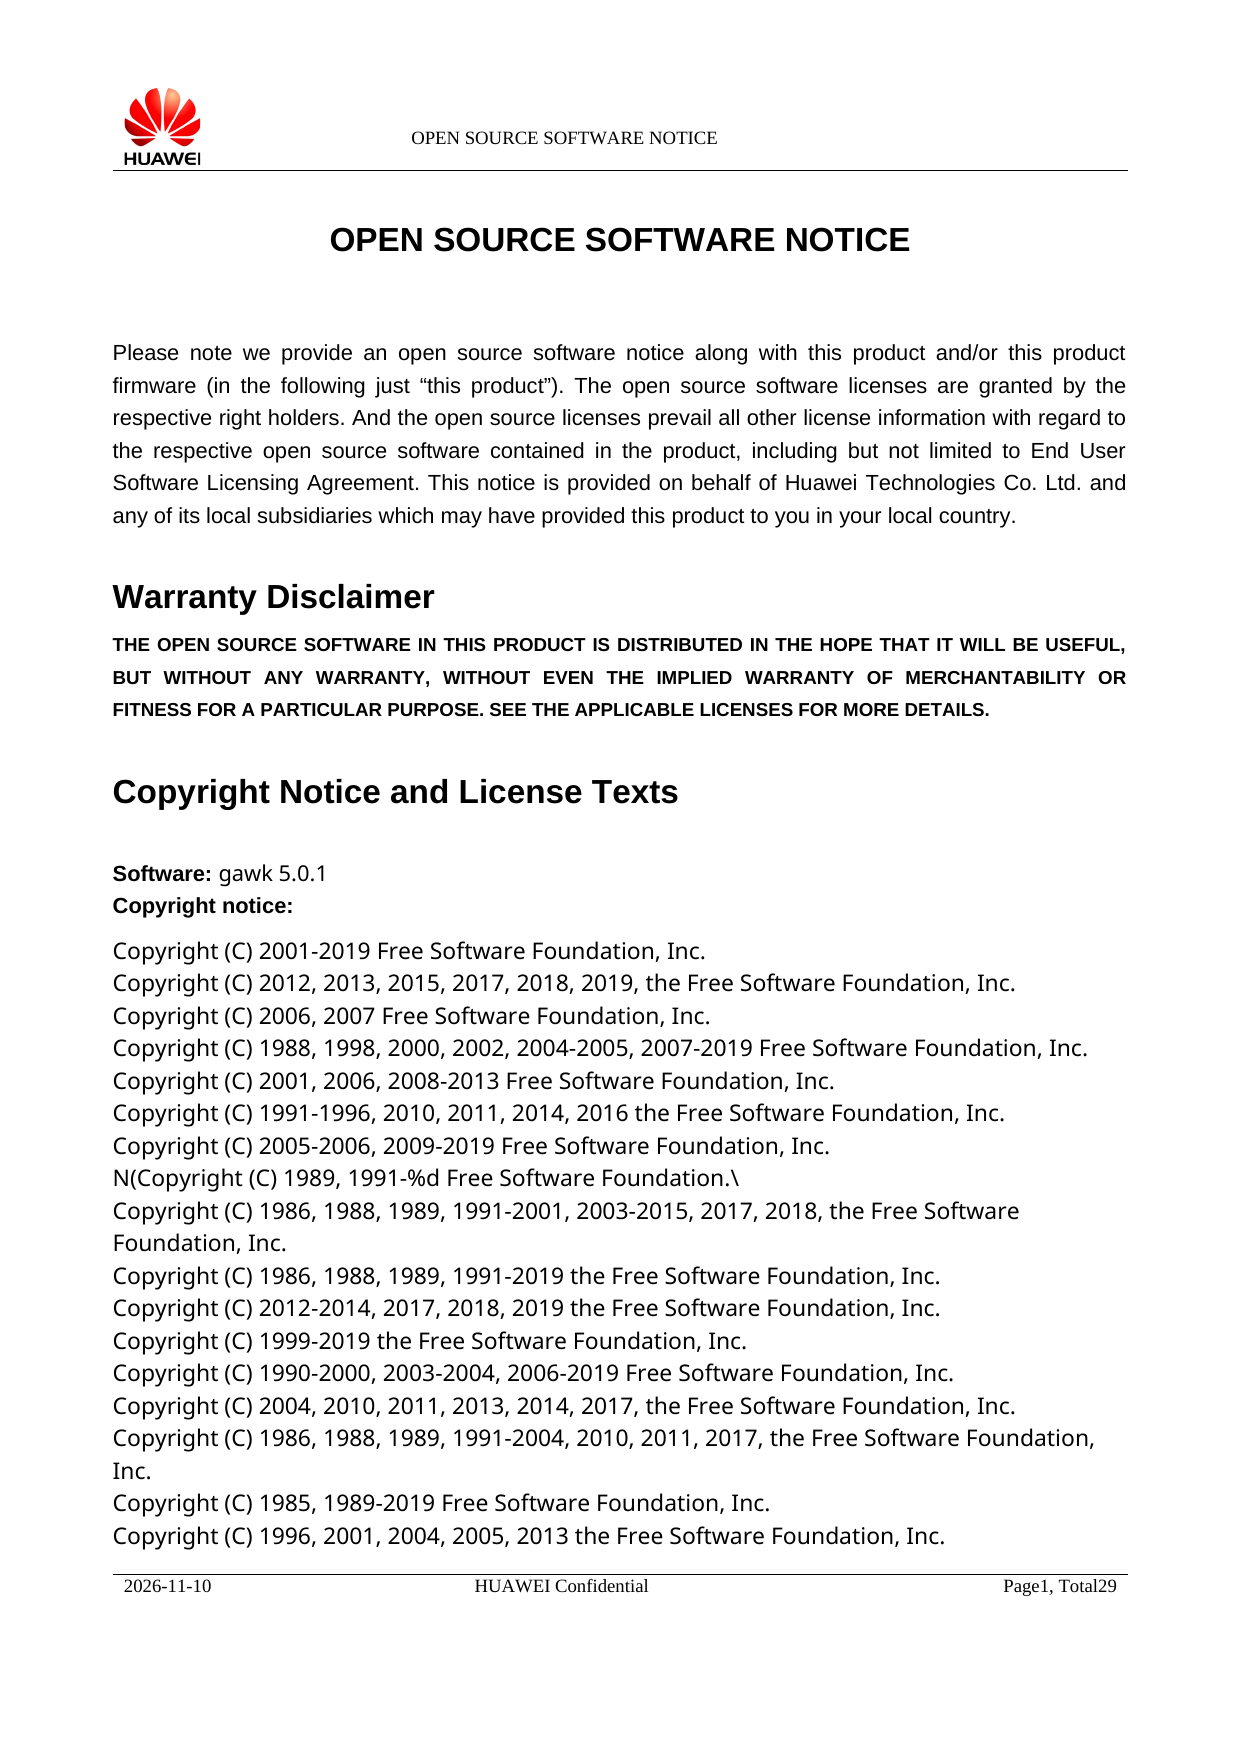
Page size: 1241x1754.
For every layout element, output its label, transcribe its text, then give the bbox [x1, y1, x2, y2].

text Copyright Notice and License Texts [112, 759, 1128, 824]
text OPEN SOURCE SOFTWARE NOTICE [112, 206, 1128, 271]
text Warranty Disclaimer [112, 564, 1128, 629]
text Copyright notice: [112, 889, 1128, 921]
text Please note we provide an open source software notice along with this product and/or this product firmware (in the following just “this product”). The open source software licenses are granted by the respective right holders. And the open source licenses prevail all other license information with regard to the respective open source software contained in the product, including but not limited to End User Software Licensing Agreement. This notice is provided on behalf of Huawei Technologies Co. Ltd. and any of its local subsidiaries which may have provided this product to you in your local country. [112, 336, 1128, 531]
text The open source software in this product is distributed in the hope that it will be useful, but WITHOUT ANY WARRANTY, without even the implied warranty of MERCHANTABILITY or FITNESS FOR A PARTICULAR PURPOSE. See the applicable licenses for more details. [112, 629, 1128, 726]
picture [124, 88, 201, 165]
title Software: gawk 5.0.1 [112, 856, 1128, 889]
